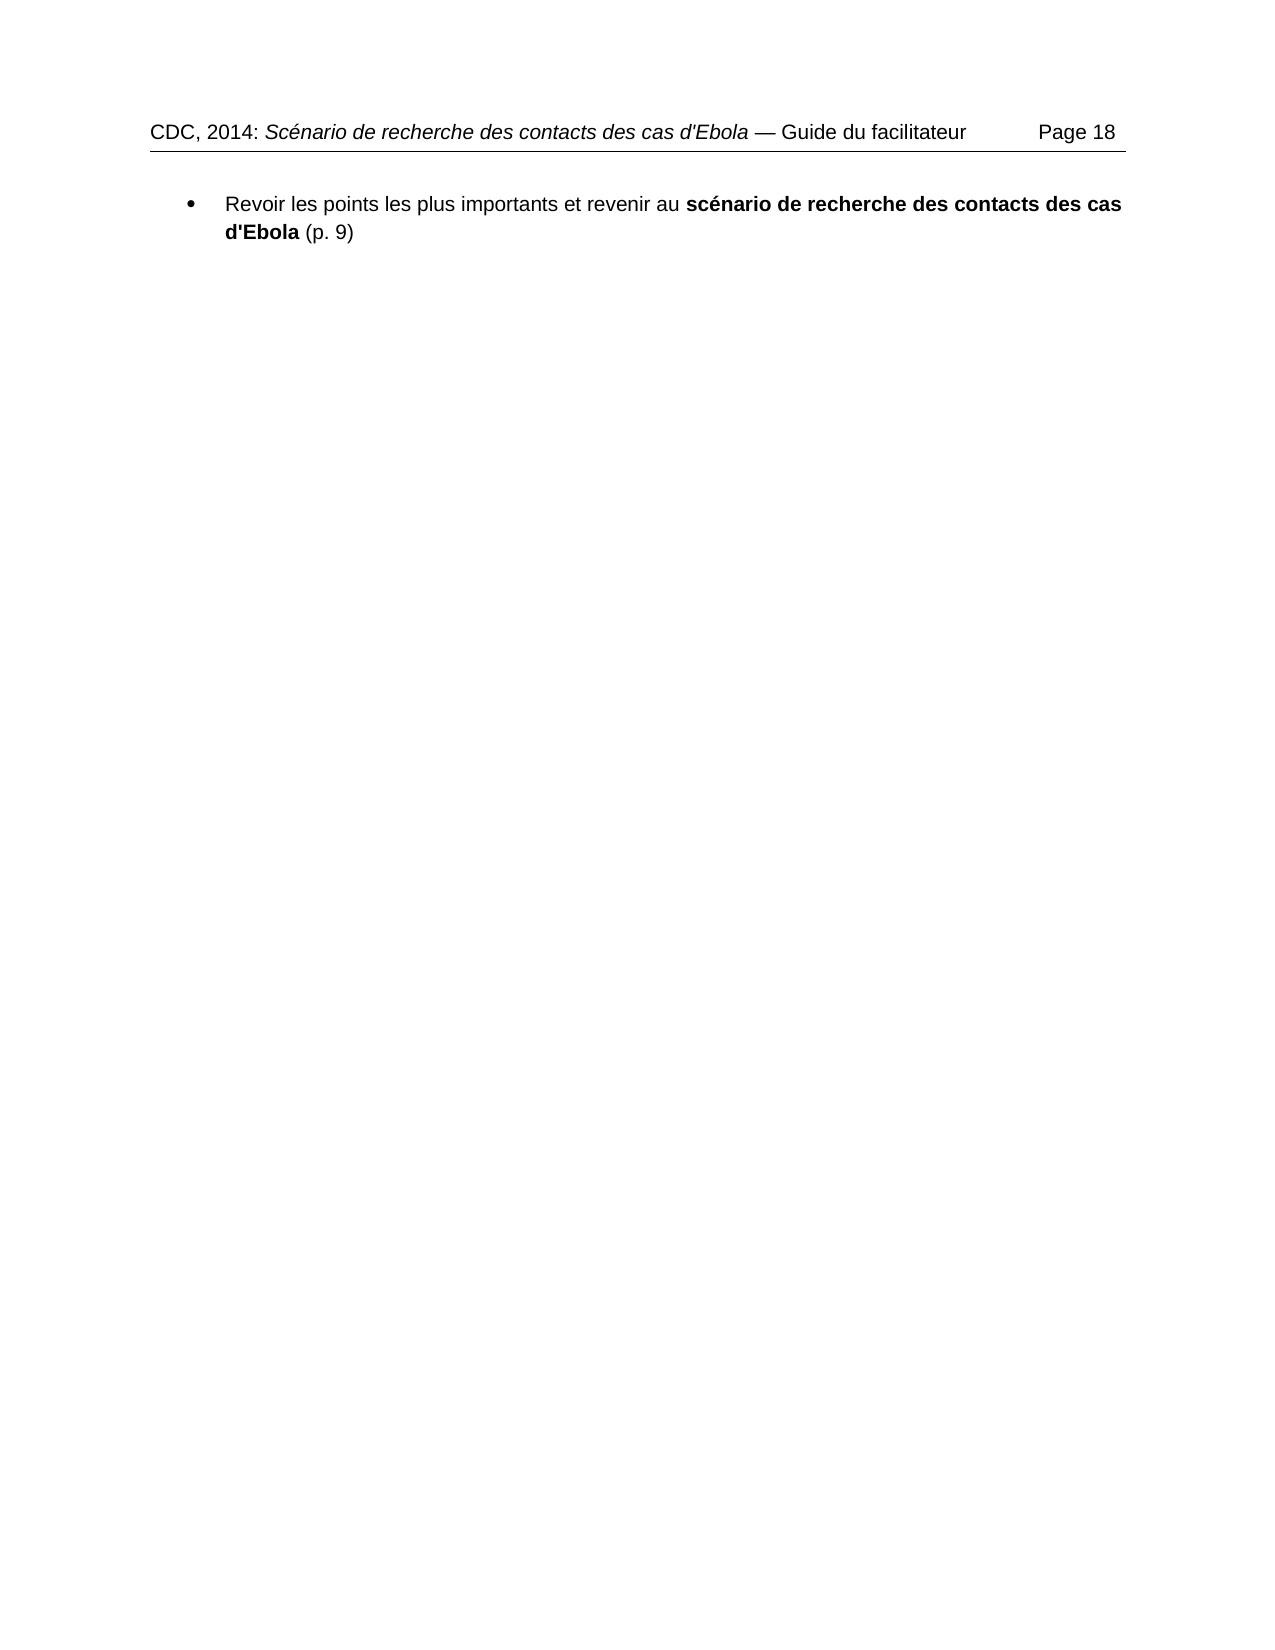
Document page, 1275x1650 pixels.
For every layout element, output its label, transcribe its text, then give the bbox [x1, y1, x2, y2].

list Revoir les points les plus importants et revenir au scénario de recherche des contacts des cas d'Ebola (p. 9) [187, 192, 1125, 243]
